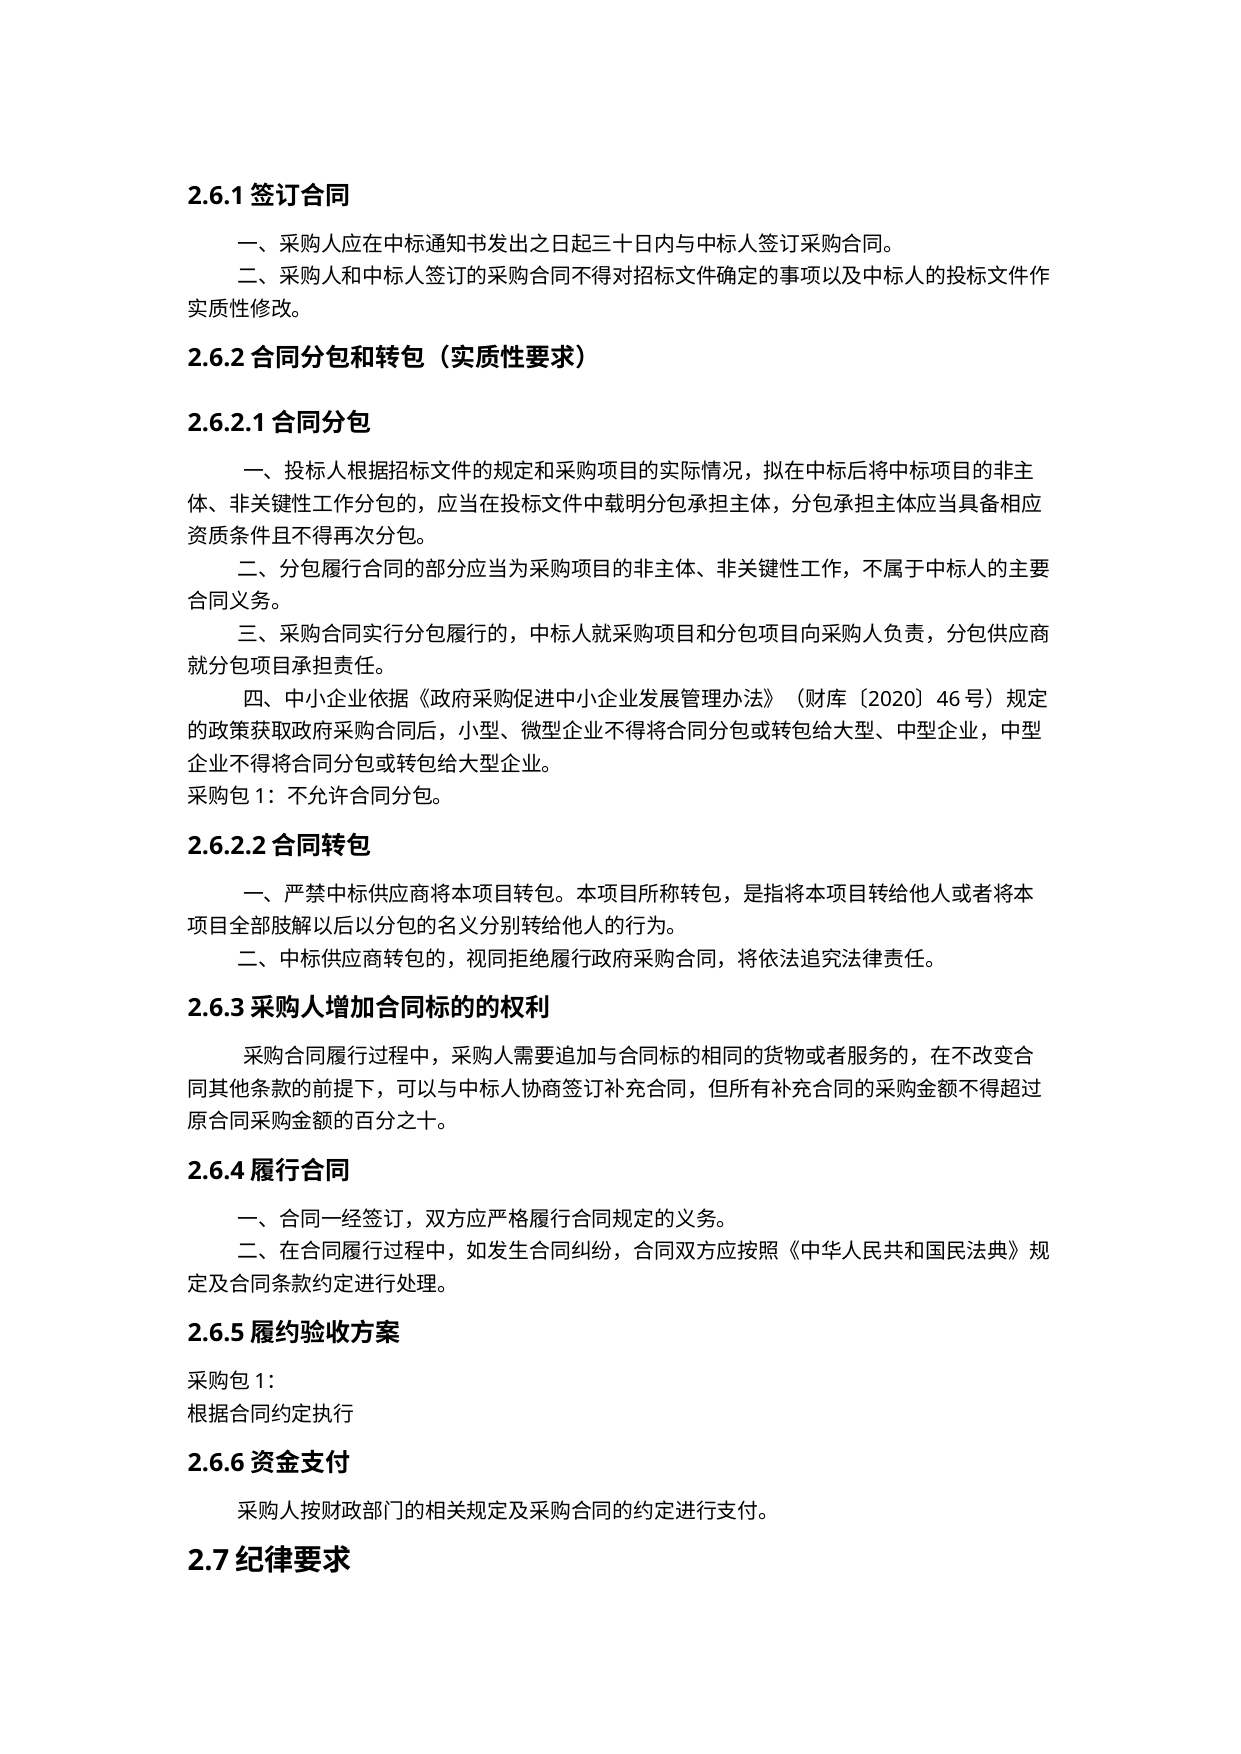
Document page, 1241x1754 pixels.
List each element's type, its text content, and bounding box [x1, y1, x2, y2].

text 2.7纪律要求 [187, 1527, 1053, 1592]
text 2.6.2合同分包和转包（实质性要求） [187, 324, 1053, 389]
text 二、采购人和中标人签订的采购合同不得对招标文件确定的事项以及中标人的投标文件作实质性修改。 [187, 259, 1053, 324]
text 2.6.2.2合同转包 [187, 812, 1053, 877]
text 2.6.1签订合同 [187, 162, 1053, 227]
text 二、分包履行合同的部分应当为采购项目的非主体、非关键性工作，不属于中标人的主要合同义务。 [187, 552, 1053, 617]
text 采购人按财政部门的相关规定及采购合同的约定进行支付。 [187, 1494, 1053, 1527]
text 三、采购合同实行分包履行的，中标人就采购项目和分包项目向采购人负责，分包供应商就分包项目承担责任。 [187, 617, 1053, 682]
text 根据合同约定执行 [187, 1397, 1053, 1429]
text 2.6.4履行合同 [187, 1137, 1053, 1202]
text 采购包1： [187, 1364, 1053, 1397]
text 采购合同履行过程中，采购人需要追加与合同标的相同的货物或者服务的，在不改变合同其他条款的前提下，可以与中标人协商签订补充合同，但所有补充合同的采购金额不得超过原合同采购金额的百分之十。 [187, 1039, 1053, 1137]
text 一、投标人根据招标文件的规定和采购项目的实际情况，拟在中标后将中标项目的非主体、非关键性工作分包的，应当在投标文件中载明分包承担主体，分包承担主体应当具备相应资质条件且不得再次分包。 [187, 454, 1053, 552]
text 二、在合同履行过程中，如发生合同纠纷，合同双方应按照《中华人民共和国民法典》规定及合同条款约定进行处理。 [187, 1234, 1053, 1299]
text 四、中小企业依据《政府采购促进中小企业发展管理办法》（财库〔2020〕46号）规定的政策获取政府采购合同后，小型、微型企业不得将合同分包或转包给大型、中型企业，中型企业不得将合同分包或转包给大型企业。 [187, 682, 1053, 779]
text 2.6.2.1合同分包 [187, 389, 1053, 454]
text 一、采购人应在中标通知书发出之日起三十日内与中标人签订采购合同。 [187, 227, 1053, 259]
text 采购包1：不允许合同分包。 [187, 779, 1053, 812]
text 2.6.5履约验收方案 [187, 1299, 1053, 1364]
text 一、合同一经签订，双方应严格履行合同规定的义务。 [187, 1202, 1053, 1234]
text 二、中标供应商转包的，视同拒绝履行政府采购合同，将依法追究法律责任。 [187, 942, 1053, 974]
text 一、严禁中标供应商将本项目转包。本项目所称转包，是指将本项目转给他人或者将本项目全部肢解以后以分包的名义分别转给他人的行为。 [187, 877, 1053, 942]
text 2.6.6资金支付 [187, 1429, 1053, 1494]
text 2.6.3采购人增加合同标的的权利 [187, 974, 1053, 1039]
